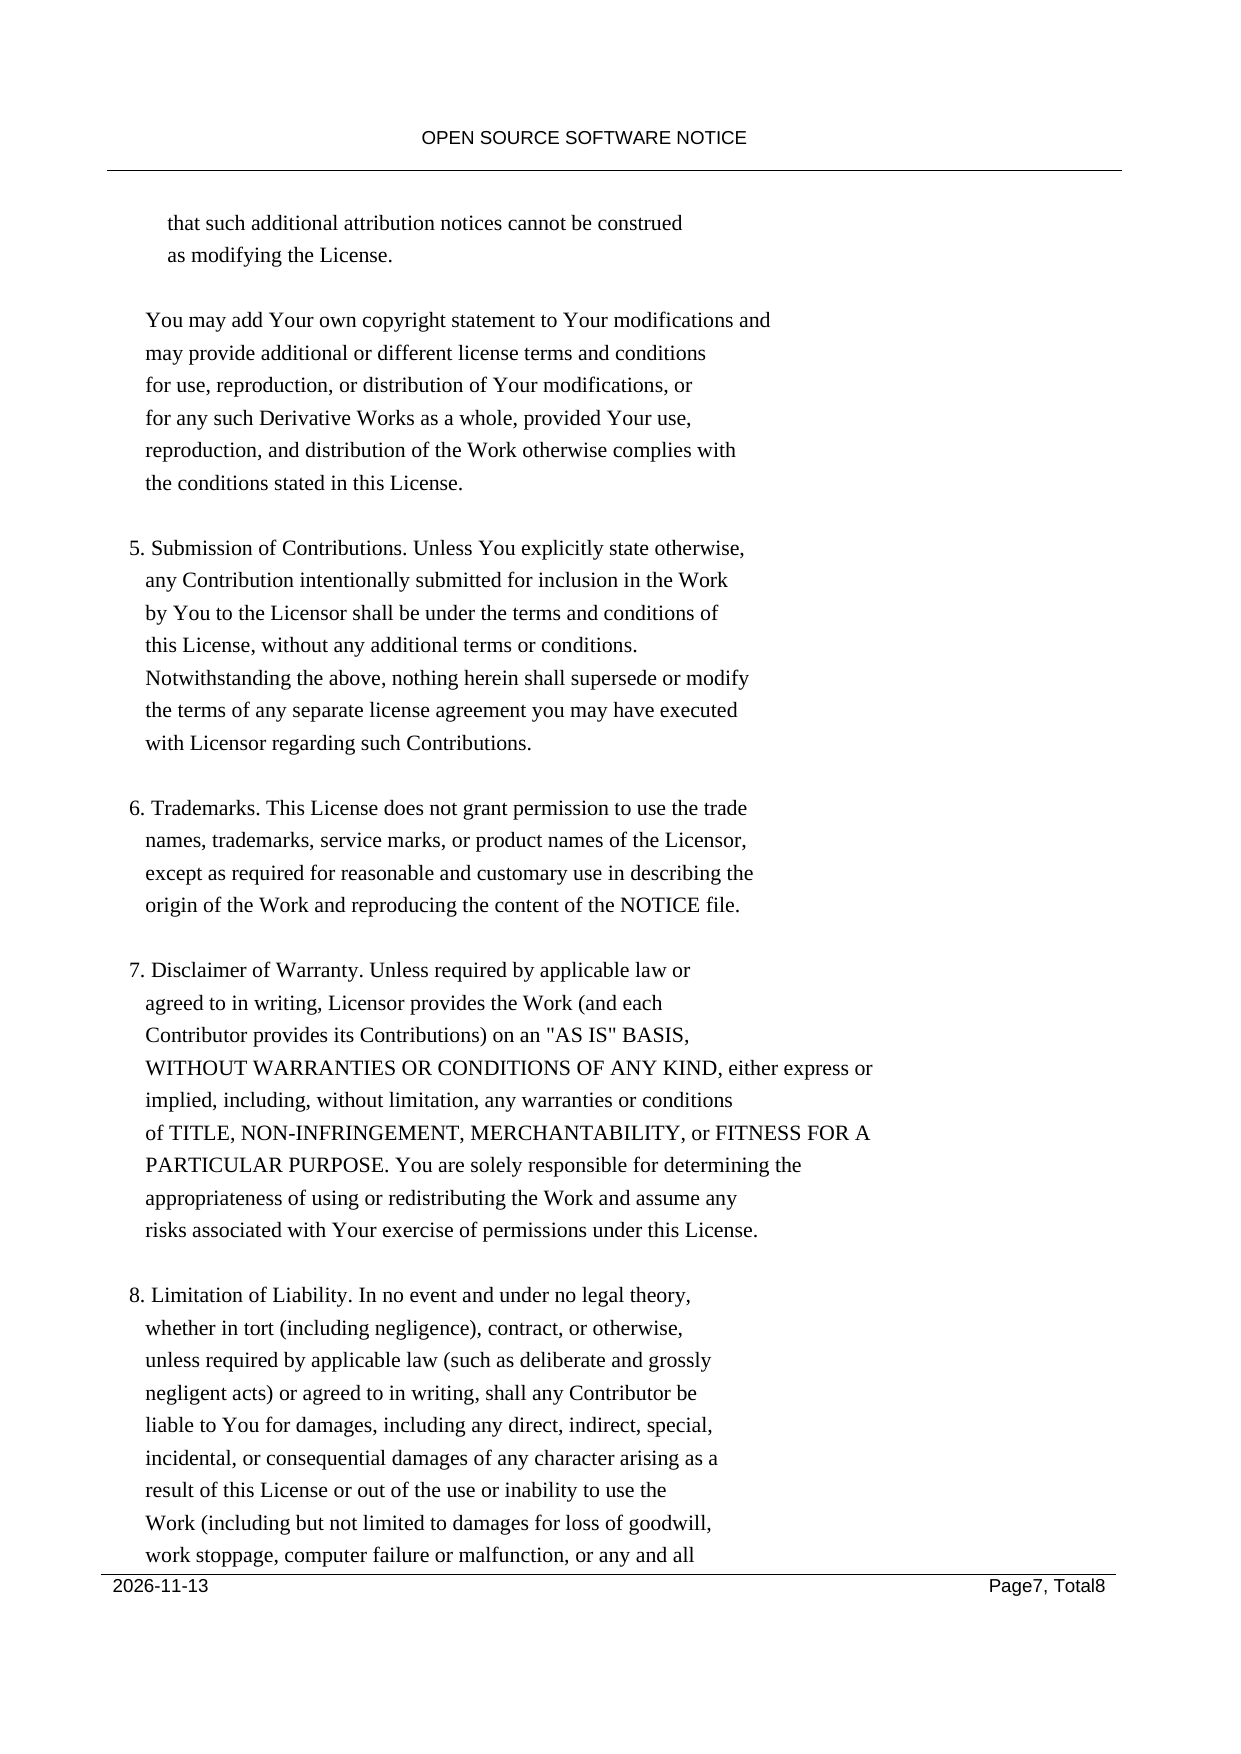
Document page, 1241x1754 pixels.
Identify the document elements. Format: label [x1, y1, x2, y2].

text [112, 206, 1128, 1571]
